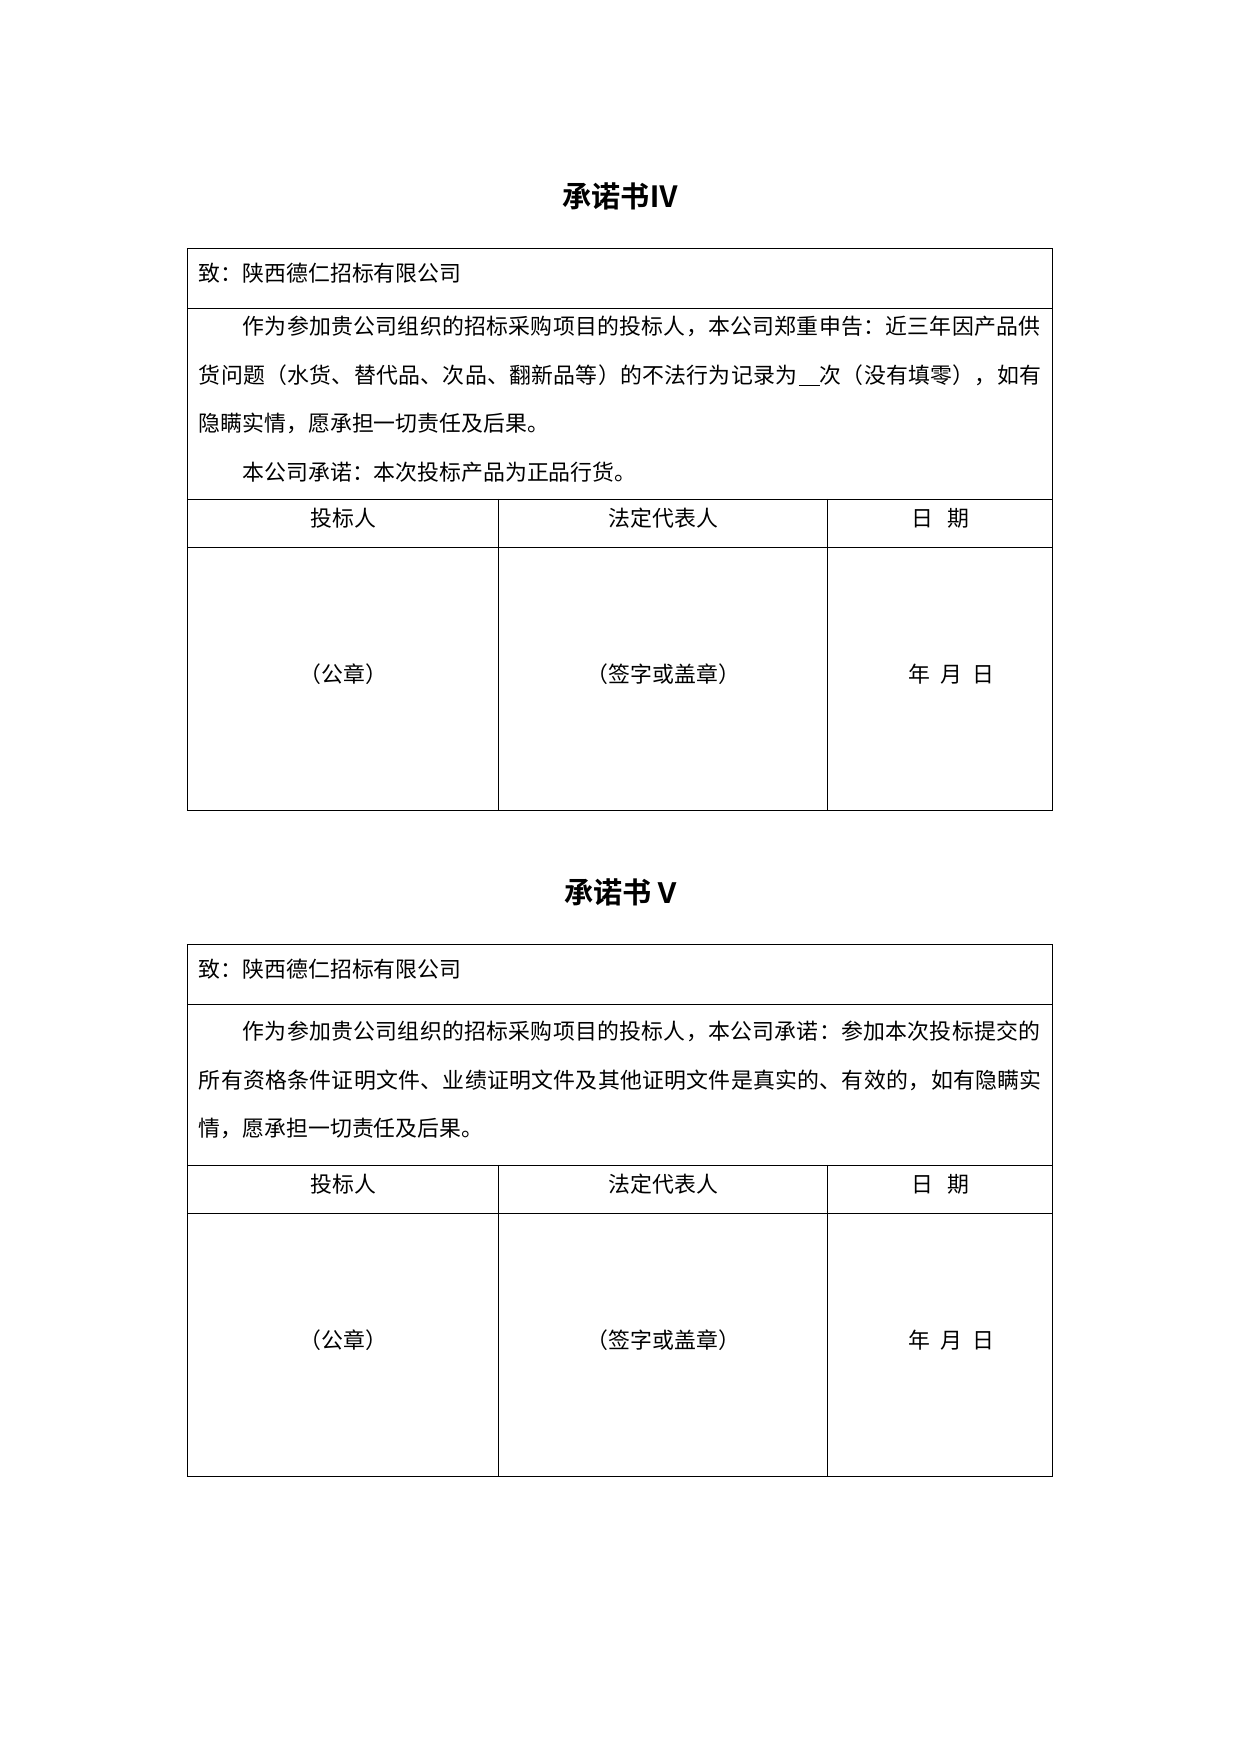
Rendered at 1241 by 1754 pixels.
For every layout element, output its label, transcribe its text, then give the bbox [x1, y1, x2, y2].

table_cell 投标人 [188, 1166, 498, 1213]
table_header 致：陕西德仁招标有限公司 [188, 249, 1052, 307]
table_cell 日 期 [828, 500, 1052, 547]
table_cell 年 月 日 [828, 1214, 1052, 1476]
table_cell （公章） [188, 548, 498, 810]
table_cell 投标人 [188, 500, 498, 547]
table_cell 作为参加贵公司组织的招标采购项目的投标人，本公司郑重申告：近三年因产品供货问题（水货、替代品、次品、翻新品等）的不法行为记录为 次（没有填零），如有隐瞒实情，愿承担一切责任及后果。 本公司承诺：本次投标产品为正品行货。 [188, 309, 1052, 499]
table_header 致：陕西德仁招标有限公司 [188, 945, 1052, 1004]
table_cell 法定代表人 [499, 1166, 827, 1213]
text 承诺书V [187, 858, 1053, 923]
table_cell （公章） [188, 1214, 498, 1476]
table_cell 日 期 [828, 1166, 1052, 1213]
table_cell 法定代表人 [499, 500, 827, 547]
table_cell 作为参加贵公司组织的招标采购项目的投标人，本公司承诺：参加本次投标提交的所有资格条件证明文件、业绩证明文件及其他证明文件是真实的、有效的，如有隐瞒实情，愿承担一切责任及后果。 [188, 1005, 1052, 1165]
table_cell 年 月 日 [828, 548, 1052, 810]
text 承诺书Ⅳ [187, 162, 1053, 227]
table_cell （签字或盖章） [499, 1214, 827, 1476]
table_cell （签字或盖章） [499, 548, 827, 810]
